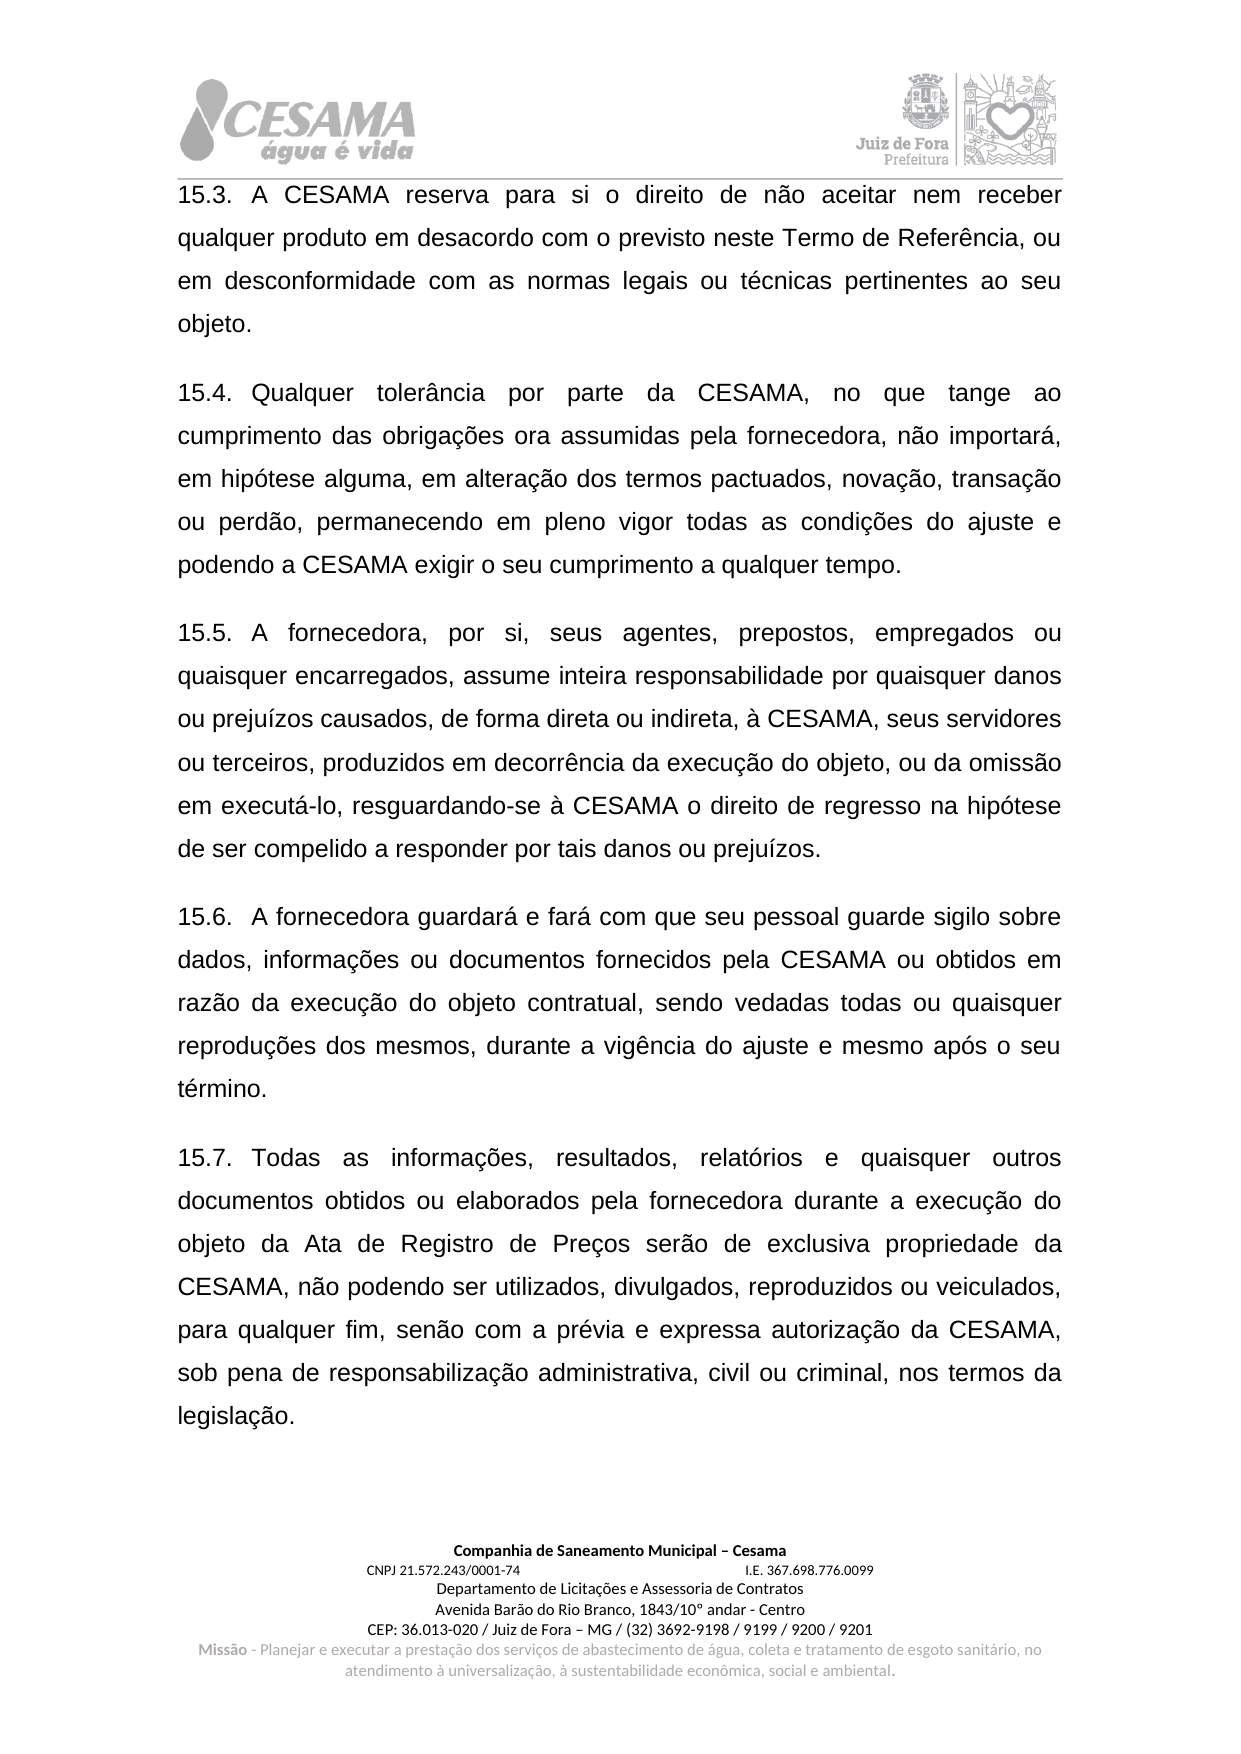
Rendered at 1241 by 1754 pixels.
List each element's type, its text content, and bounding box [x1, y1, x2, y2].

list Qualquer tolerância por parte da CESAMA, no que tange ao cumprimento das obrigações ora assumidas pela fornecedora, não importará, em hipótese alguma, em alteração dos termos pactuados, novação, transação ou perdão, permanecendo em pleno vigor todas as condições do ajuste e podendo a CESAMA exigir o seu cumprimento a qualquer tempo. [177, 377, 1063, 579]
list A fornecedora guardará e fará com que seu pessoal guarde sigilo sobre dados, informações ou documentos fornecidos pela CESAMA ou obtidos em razão da execução do objeto contratual, sendo vedadas todas ou quaisquer reproduções dos mesmos, durante a vigência do ajuste e mesmo após o seu término. [177, 902, 1063, 1103]
list Todas as informações, resultados, relatórios e quaisquer outros documentos obtidos ou elaborados pela fornecedora durante a execução do objeto da Ata de Registro de Preços serão de exclusiva propriedade da CESAMA, não podendo ser utilizados, divulgados, reproduzidos ou veiculados, para qualquer fim, senão com a prévia e expressa autorização da CESAMA, sob pena de responsabilização administrativa, civil ou criminal, nos termos da legislação. [177, 1142, 1063, 1430]
list A fornecedora, por si, seus agentes, prepostos, empregados ou quaisquer encarregados, assume inteira responsabilidade por quaisquer danos ou prejuízos causados, de forma direta ou indireta, à CESAMA, seus servidores ou terceiros, produzidos em decorrência da execução do objeto, ou da omissão em executá-lo, resguardando-se à CESAMA o direito de regresso na hipótese de ser compelido a responder por tais danos ou prejuízos. [177, 618, 1063, 862]
picture [177, 73, 1063, 180]
list A CESAMA reserva para si o direito de não aceitar nem receber qualquer produto em desacordo com o previsto neste Termo de Referência, ou em desconformidade com as normas legais ou técnicas pertinentes ao seu objeto. [177, 180, 1063, 338]
